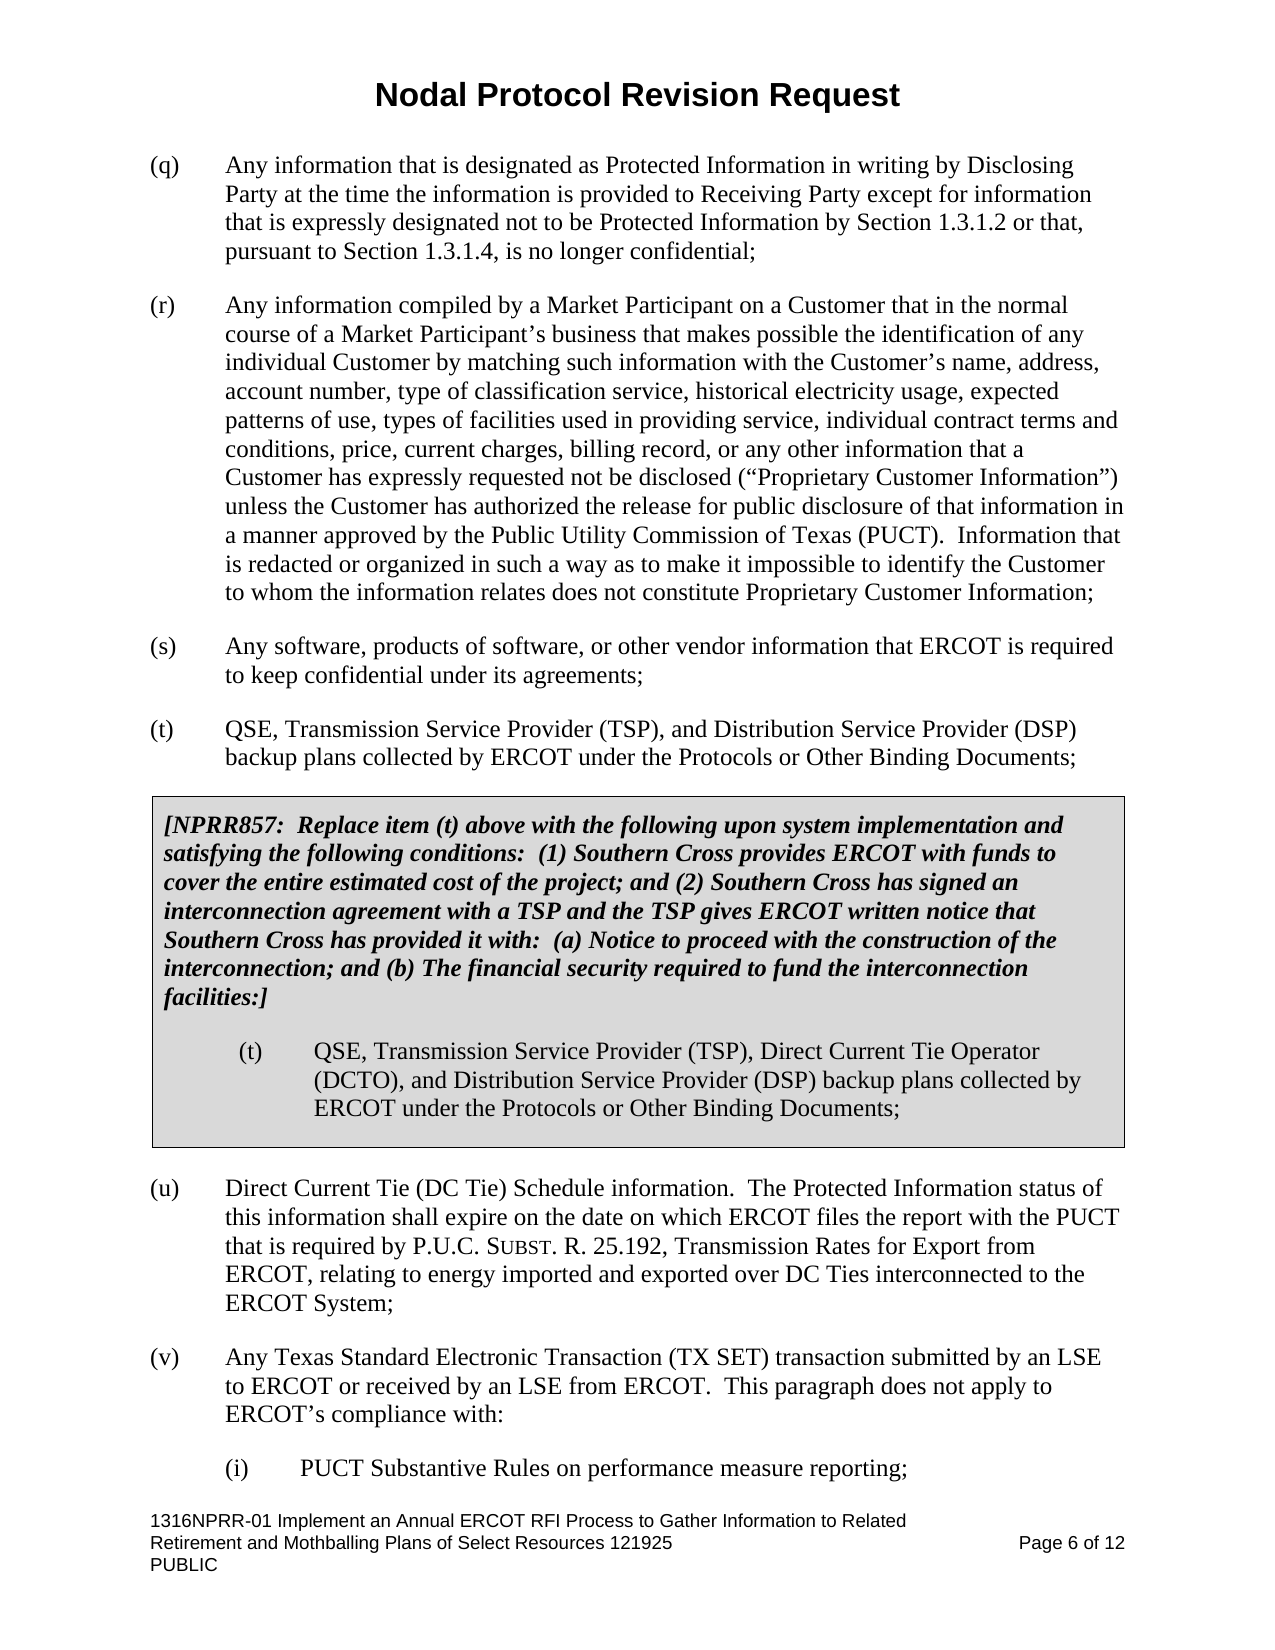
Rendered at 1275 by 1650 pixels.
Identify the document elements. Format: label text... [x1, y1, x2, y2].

list (t) QSE, Transmission Service Provider (TSP), and Distribution Service Provider (DSP) backup plans collected by ERCOT under the Protocols or Other Binding Documents; [150, 714, 1125, 771]
list (r) Any information compiled by a Market Participant on a Customer that in the normal course of a Market Participant’s business that makes possible the identification of any individual Customer by matching such information with the Customer’s name, address, account number, type of classification service, historical electricity usage, expected patterns of use, types of facilities used in providing service, individual contract terms and conditions, price, current charges, billing record, or any other information that a Customer has expressly requested not be disclosed (“Proprietary Customer Information”) unless the Customer has authorized the release for public disclosure of that information in a manner approved by the Public Utility Commission of Texas (PUCT). Information that is redacted or organized in such a way as to make it impossible to identify the Customer to whom the information relates does not constitute Proprietary Customer Information; [150, 290, 1125, 606]
list (s) Any software, products of software, or other vendor information that ERCOT is required to keep confidential under its agreements; [150, 631, 1125, 689]
list (i) PUCT Substantive Rules on performance measure reporting; [225, 1453, 1125, 1482]
list (u) Direct Current Tie (DC Tie) Schedule information. The Protected Information status of this information shall expire on the date on which ERCOT files the report with the PUCT that is required by P.U.C. Subst. R. 25.192, Transmission Rates for Export from ERCOT, relating to energy imported and exported over DC Ties interconnected to the ERCOT System; [150, 1173, 1125, 1317]
table_header [NPRR857: Replace item (t) above with the following upon system implementation and satisfying the following conditions: (1) Southern Cross provides ERCOT with funds to cover the entire estimated cost of the project; and (2) Southern Cross has signed an interconnection agreement with a TSP and the TSP gives ERCOT written notice that Southern Cross has provided it with: (a) Notice to proceed with the construction of the interconnection; and (b) The financial security required to fund the interconnection facilities:] (t) QSE, Transmission Service Provider (TSP), Direct Current Tie Operator (DCTO), and Distribution Service Provider (DSP) backup plans collected by ERCOT under the Protocols or Other Binding Documents; [153, 797, 1124, 1147]
list (q) Any information that is designated as Protected Information in writing by Disclosing Party at the time the information is provided to Receiving Party except for information that is expressly designated not to be Protected Information by Section 1.3.1.2 or that, pursuant to Section 1.3.1.4, is no longer confidential; [150, 150, 1125, 265]
list (v) Any Texas Standard Electronic Transaction (TX SET) transaction submitted by an LSE to ERCOT or received by an LSE from ERCOT. This paragraph does not apply to ERCOT’s compliance with: [150, 1342, 1125, 1428]
